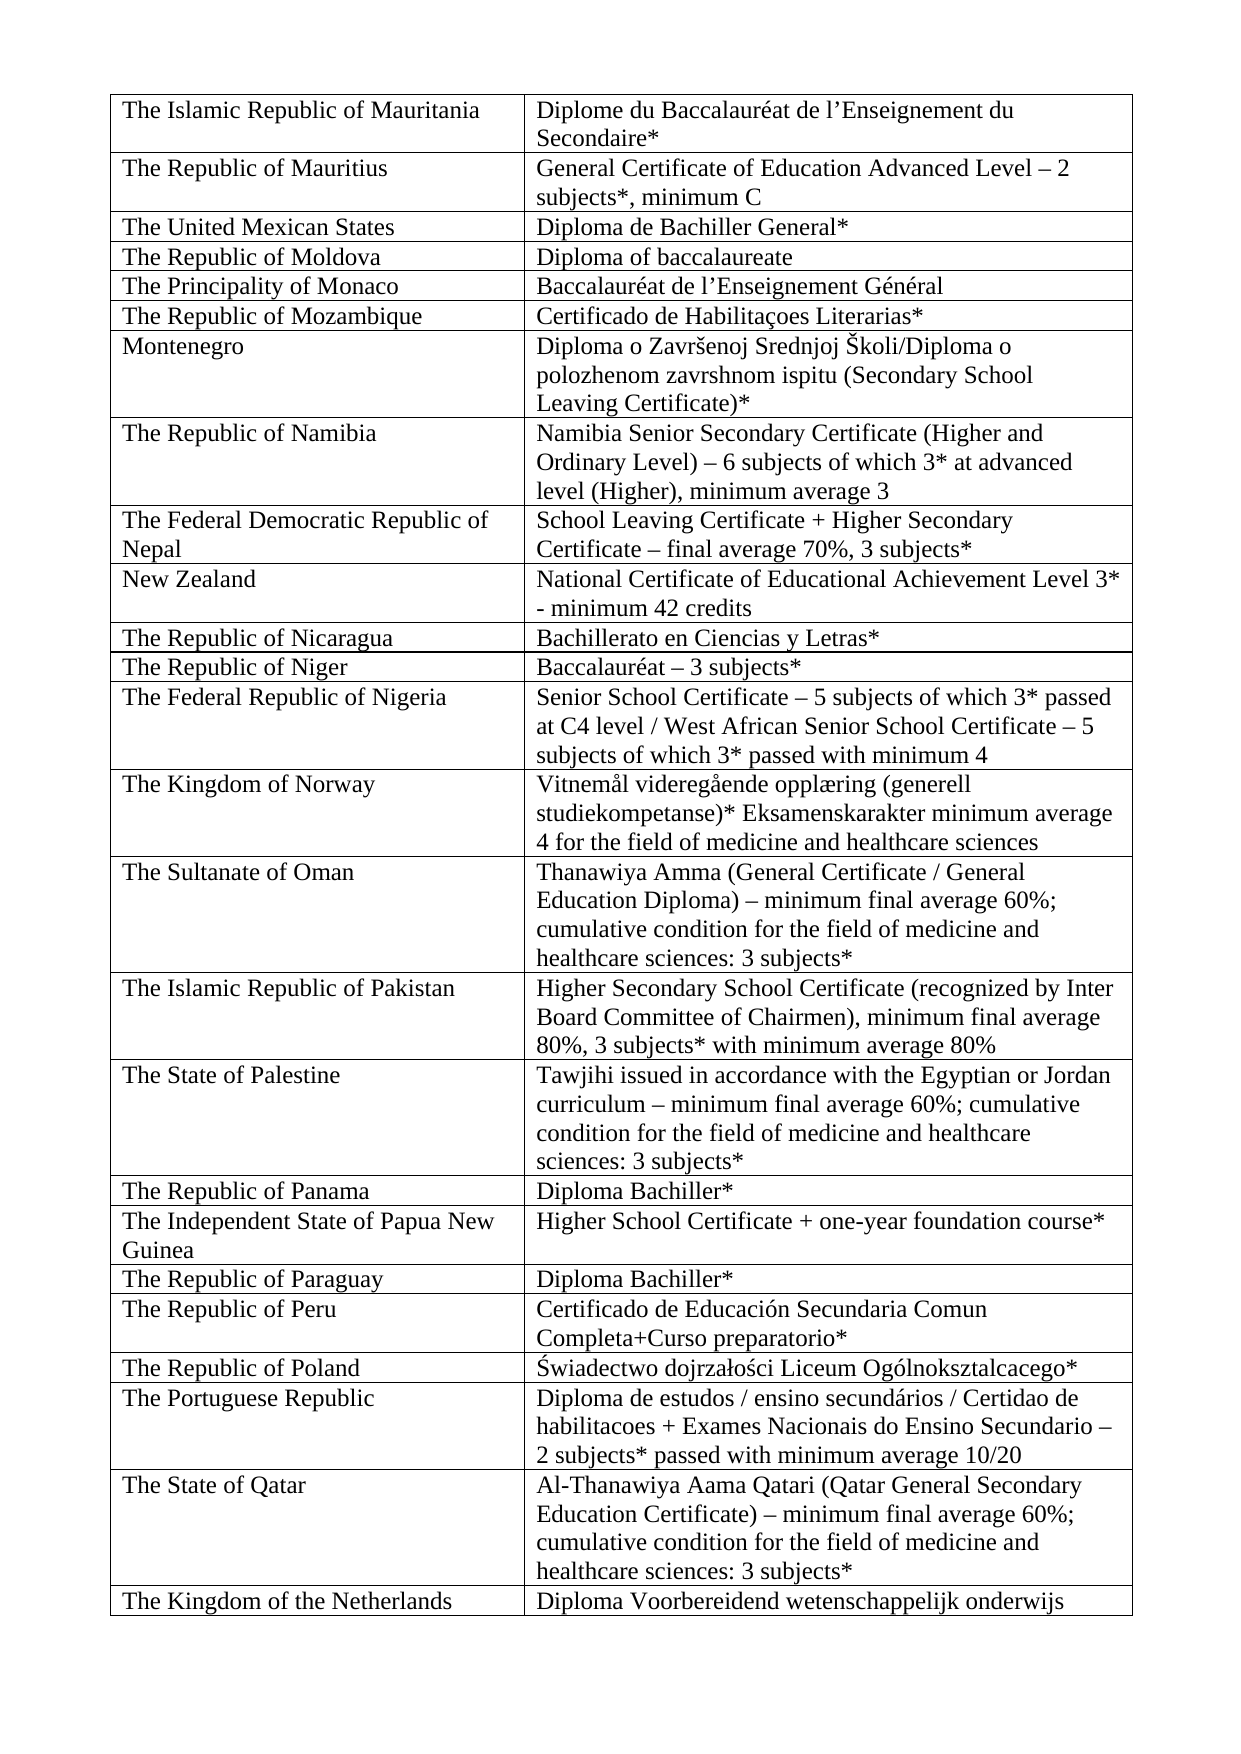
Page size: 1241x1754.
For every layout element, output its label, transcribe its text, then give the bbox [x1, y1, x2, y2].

table_cell Bachillerato en Ciencias y Letras* [525, 623, 1132, 651]
table_cell The Republic of Nicaragua [111, 623, 524, 651]
table_cell The Islamic Republic of Mauritania [111, 95, 524, 152]
table_cell Tawjihi issued in accordance with the Egyptian or Jordan curriculum – minimum final average 60%; cumulative condition for the field of medicine and healthcare sciences: 3 subjects* [525, 1060, 1132, 1175]
table_cell Baccalauréat de l’Enseignement Général [525, 271, 1132, 300]
table_cell Diploma Bachiller* [525, 1176, 1132, 1205]
table_cell The Islamic Republic of Pakistan [111, 973, 524, 1059]
table_cell Diploma de estudos / ensino secundários / Certidao de habilitacoes + Exames Nacionais do Ensino Secundario – 2 subjects* passed with minimum average 10/20 [525, 1383, 1132, 1469]
table_cell Higher Secondary School Certificate (recognized by Inter Board Committee of Chairmen), minimum final average 80%, 3 subjects* with minimum average 80% [525, 973, 1132, 1059]
table_cell The Republic of Panama [111, 1176, 524, 1205]
table_cell Higher School Certificate + one-year foundation course* [525, 1206, 1132, 1263]
table_cell The State of Qatar [111, 1470, 524, 1585]
table_cell Diploma Bachiller* [525, 1265, 1132, 1293]
table_cell The Republic of Moldova [111, 242, 524, 270]
table_cell Montenegro [111, 331, 524, 417]
table_cell The Republic of Paraguay [111, 1265, 524, 1293]
table_cell Vitnemål videregående opplæring (generell studiekompetanse)* Eksamenskarakter minimum average 4 for the field of medicine and healthcare sciences [525, 770, 1132, 856]
table_cell The Republic of Peru [111, 1294, 524, 1352]
table_cell The United Mexican States [111, 212, 524, 241]
table_cell Diploma of baccalaureate [525, 242, 1132, 270]
table_cell Diploma Voorbereidend wetenschappelijk onderwijs [525, 1586, 1132, 1615]
table_cell The Republic of Mauritius [111, 153, 524, 211]
table_cell The Republic of Namibia [111, 418, 524, 504]
table_cell National Certificate of Educational Achievement Level 3* - minimum 42 credits [525, 564, 1132, 622]
table_cell The Republic of Niger [111, 653, 524, 681]
table_cell Al-Thanawiya Aama Qatari (Qatar General Secondary Education Certificate) – minimum final average 60%; cumulative condition for the field of medicine and healthcare sciences: 3 subjects* [525, 1470, 1132, 1585]
table_cell The Federal Democratic Republic of Nepal [111, 506, 524, 563]
table_cell Diplome du Baccalauréat de l’Enseignement du Secondaire* [525, 95, 1132, 152]
table_cell The Portuguese Republic [111, 1383, 524, 1469]
table_cell Namibia Senior Secondary Certificate (Higher and Ordinary Level) – 6 subjects of which 3* at advanced level (Higher), minimum average 3 [525, 418, 1132, 504]
table_cell Diploma de Bachiller General* [525, 212, 1132, 241]
table_cell Senior School Certificate – 5 subjects of which 3* passed at C4 level / West African Senior School Certificate – 5 subjects of which 3* passed with minimum 4 [525, 682, 1132, 768]
table_cell The Republic of Mozambique [111, 301, 524, 330]
table_cell Baccalauréat – 3 subjects* [525, 653, 1132, 681]
table_cell Certificado de Habilitaçoes Literarias* [525, 301, 1132, 330]
table_cell Thanawiya Amma (General Certificate / General Education Diploma) – minimum final average 60%; cumulative condition for the field of medicine and healthcare sciences: 3 subjects* [525, 857, 1132, 972]
table_cell The Kingdom of Norway [111, 770, 524, 856]
table_cell The Independent State of Papua New Guinea [111, 1206, 524, 1263]
table_cell The Republic of Poland [111, 1353, 524, 1382]
table_cell Certificado de Educación Secundaria Comun Completa+Curso preparatorio* [525, 1294, 1132, 1352]
table_cell School Leaving Certificate + Higher Secondary Certificate – final average 70%, 3 subjects* [525, 506, 1132, 563]
table_cell The State of Palestine [111, 1060, 524, 1175]
table_cell General Certificate of Education Advanced Level – 2 subjects*, minimum C [525, 153, 1132, 211]
table_cell The Principality of Monaco [111, 271, 524, 300]
table_cell The Kingdom of the Netherlands [111, 1586, 524, 1615]
table_cell The Sultanate of Oman [111, 857, 524, 972]
table_cell Diploma o Završenoj Srednjoj Školi/Diploma o polozhenom zavrshnom ispitu (Secondary School Leaving Certificate)* [525, 331, 1132, 417]
table_cell The Federal Republic of Nigeria [111, 682, 524, 768]
table_cell Świadectwo dojrzałości Liceum Ogólnoksztalcacego* [525, 1353, 1132, 1382]
table_cell New Zealand [111, 564, 524, 622]
